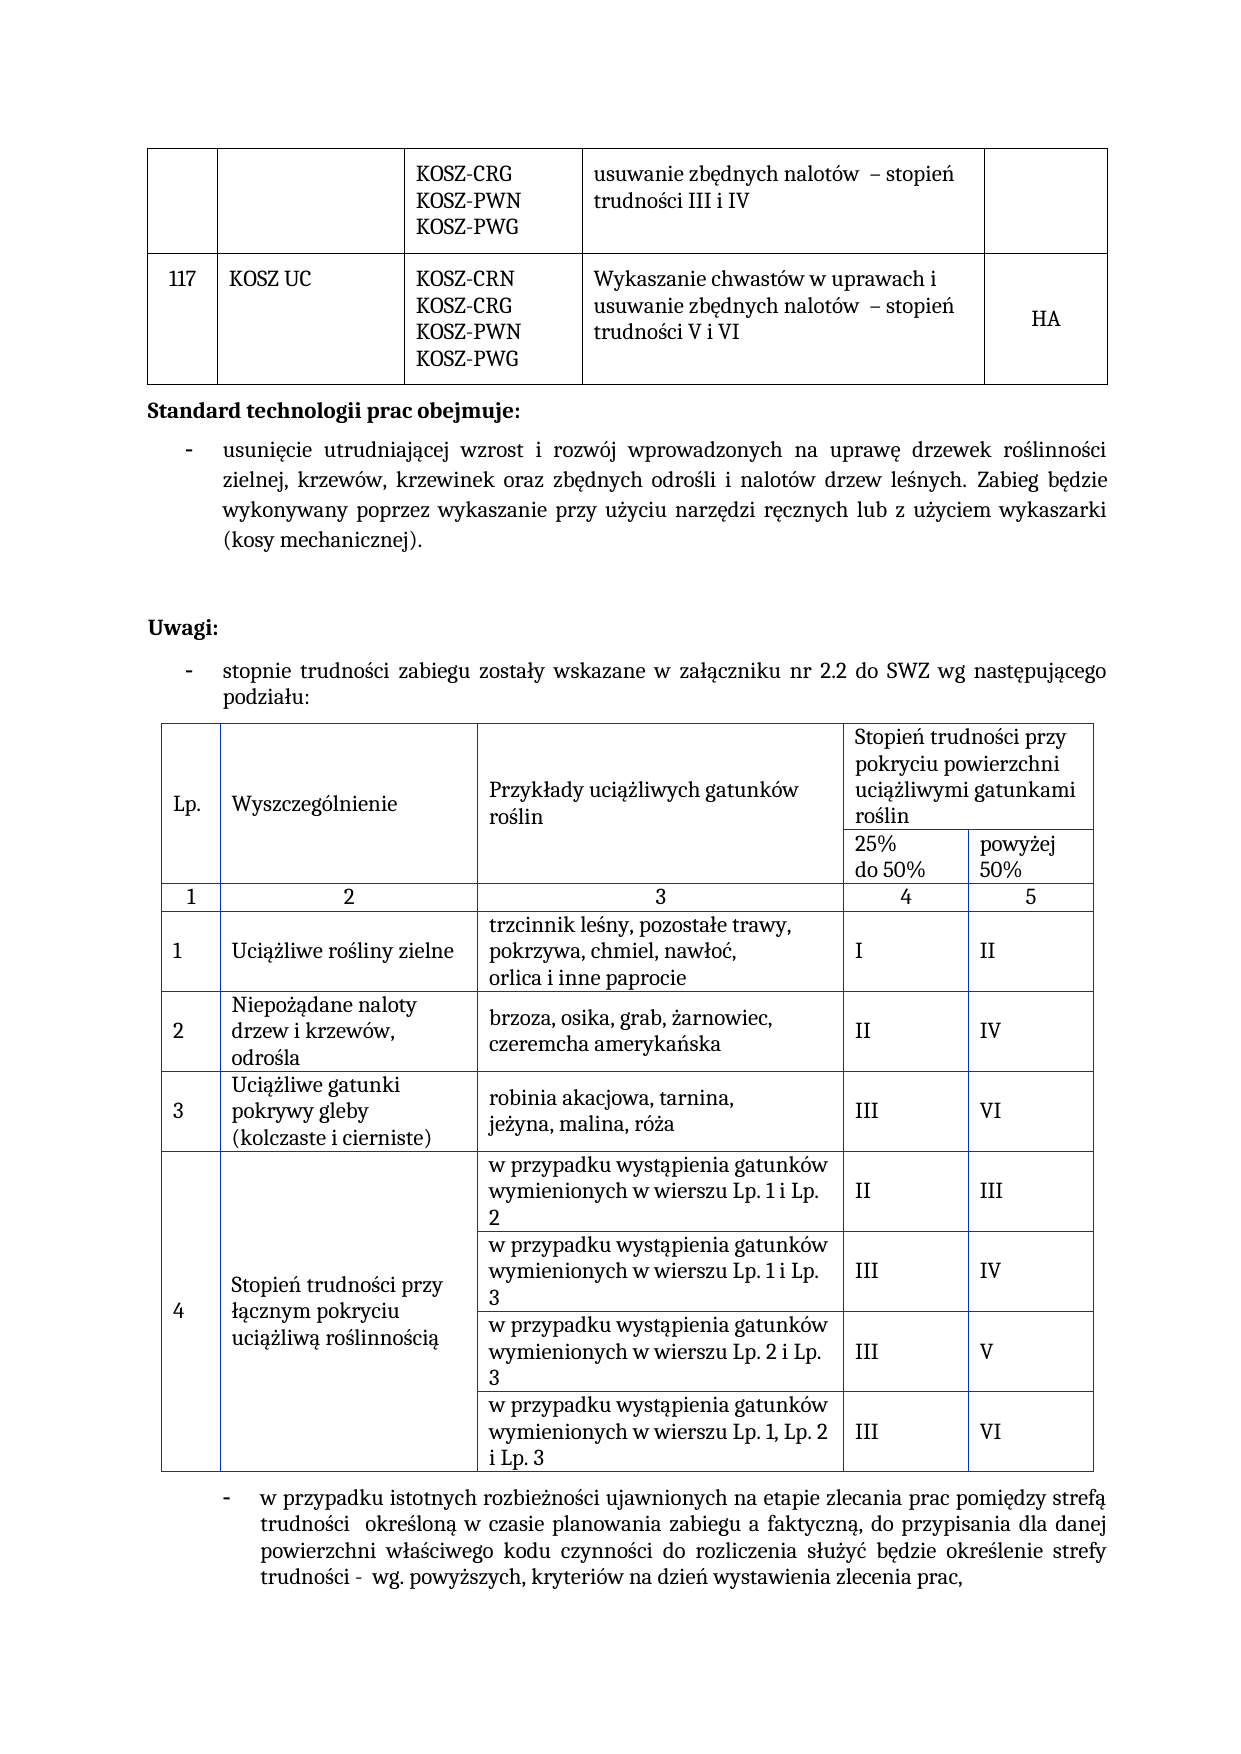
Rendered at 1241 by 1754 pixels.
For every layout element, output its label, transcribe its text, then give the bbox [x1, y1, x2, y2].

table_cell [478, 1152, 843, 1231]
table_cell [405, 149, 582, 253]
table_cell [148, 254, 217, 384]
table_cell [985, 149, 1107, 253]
list w przypadku istotnych rozbieżności ujawnionych na etapie zlecania prac pomiędzy strefą trudności określoną w czasie planowania zabiegu a faktyczną, do przypisania dla danej powierzchni właściwego kodu czynności do rozliczenia służyć będzie określenie strefy trudności - wg. powyższych, kryteriów na dzień wystawienia zlecenia prac, [223, 1485, 1107, 1590]
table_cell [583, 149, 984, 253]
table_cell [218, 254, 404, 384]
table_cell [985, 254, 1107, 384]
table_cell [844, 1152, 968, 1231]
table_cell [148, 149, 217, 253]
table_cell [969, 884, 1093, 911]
text Uwagi: [148, 615, 1107, 641]
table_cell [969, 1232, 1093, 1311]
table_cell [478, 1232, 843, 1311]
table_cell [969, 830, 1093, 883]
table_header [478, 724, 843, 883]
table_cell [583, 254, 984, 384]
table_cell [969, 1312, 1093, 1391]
list usunięcie utrudniającej wzrost i rozwój wprowadzonych na uprawę drzewek roślinności zielnej, krzewów, krzewinek oraz zbędnych odrośli i nalotów drzew leśnych. Zabieg będzie wykonywany poprzez wykaszanie przy użyciu narzędzi ręcznych lub z użyciem wykaszarki (kosy mechanicznej). [185, 437, 1107, 553]
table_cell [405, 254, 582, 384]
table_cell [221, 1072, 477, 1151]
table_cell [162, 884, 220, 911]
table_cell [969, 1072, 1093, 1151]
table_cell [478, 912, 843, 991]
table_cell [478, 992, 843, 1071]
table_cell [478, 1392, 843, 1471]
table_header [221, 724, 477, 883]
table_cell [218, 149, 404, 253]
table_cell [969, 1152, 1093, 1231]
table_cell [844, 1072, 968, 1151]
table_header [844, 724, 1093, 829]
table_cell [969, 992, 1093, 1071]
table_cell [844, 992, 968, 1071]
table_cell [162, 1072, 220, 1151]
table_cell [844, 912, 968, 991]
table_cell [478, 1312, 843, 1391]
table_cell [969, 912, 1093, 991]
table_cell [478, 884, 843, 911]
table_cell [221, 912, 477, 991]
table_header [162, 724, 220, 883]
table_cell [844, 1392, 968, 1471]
list stopnie trudności zabiegu zostały wskazane w załączniku nr 2.2 do SWZ wg następującego podziału: [185, 658, 1107, 710]
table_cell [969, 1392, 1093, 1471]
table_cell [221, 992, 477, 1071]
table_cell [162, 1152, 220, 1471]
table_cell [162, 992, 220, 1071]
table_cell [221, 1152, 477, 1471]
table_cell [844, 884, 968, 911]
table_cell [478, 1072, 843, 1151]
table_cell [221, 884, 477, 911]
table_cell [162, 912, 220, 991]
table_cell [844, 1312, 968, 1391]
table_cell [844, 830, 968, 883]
text Standard technologii prac obejmuje: [148, 398, 1107, 424]
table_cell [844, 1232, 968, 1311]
